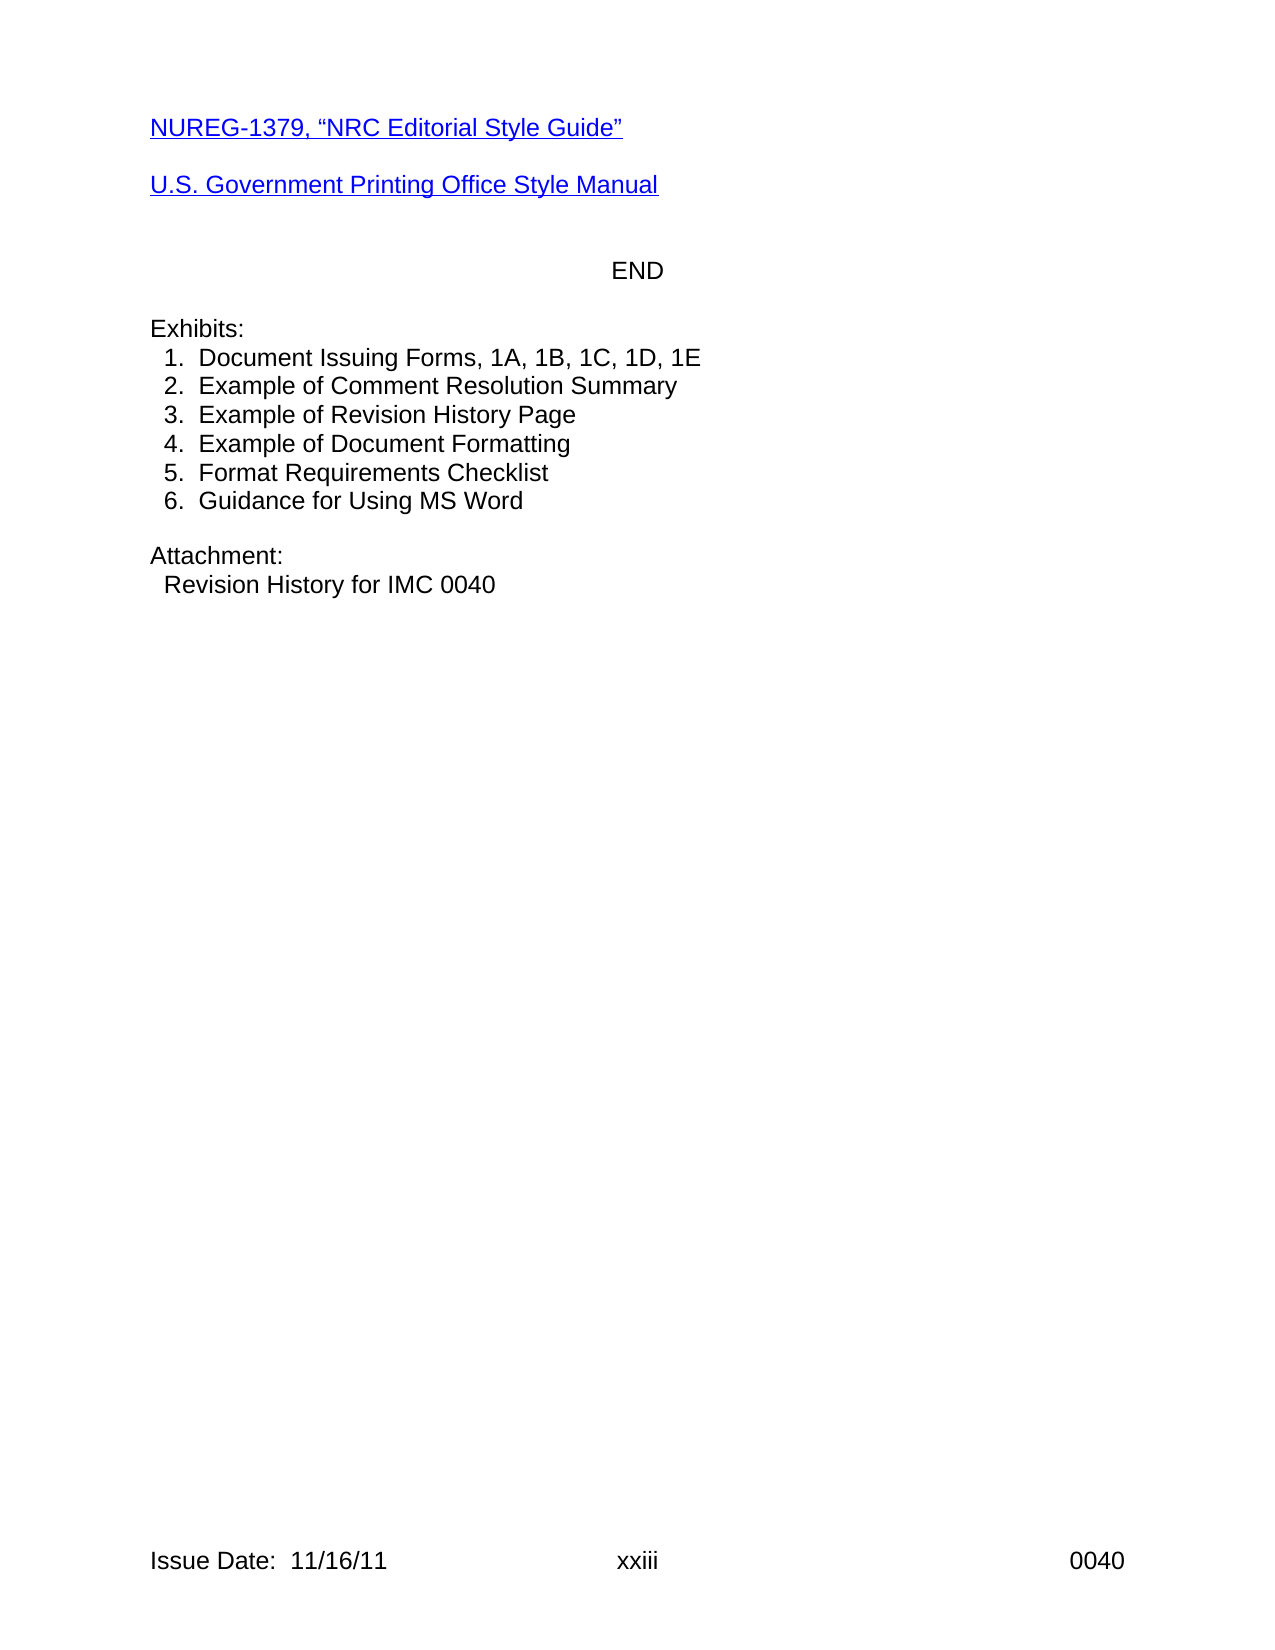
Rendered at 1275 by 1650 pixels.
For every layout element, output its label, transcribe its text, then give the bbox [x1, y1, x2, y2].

text 4. Example of Document Formatting [150, 429, 1125, 457]
text END [150, 256, 1125, 285]
text 2. Example of Comment Resolution Summary [150, 371, 1125, 400]
text 3. Example of Revision History Page [150, 400, 1125, 429]
text NUREG-1379, “NRC Editorial Style Guide” [150, 112, 1125, 141]
text Exhibits: [150, 314, 1125, 342]
text 1. Document Issuing Forms, 1A, 1B, 1C, 1D, 1E [150, 342, 1125, 371]
text Attachment: [150, 541, 1125, 570]
text Revision History for IMC 0040 [150, 570, 1125, 599]
text U.S. Government Printing Office Style Manual [150, 170, 1125, 199]
text 6. Guidance for Using MS Word [150, 486, 1125, 515]
text 5. Format Requirements Checklist [150, 457, 1125, 486]
